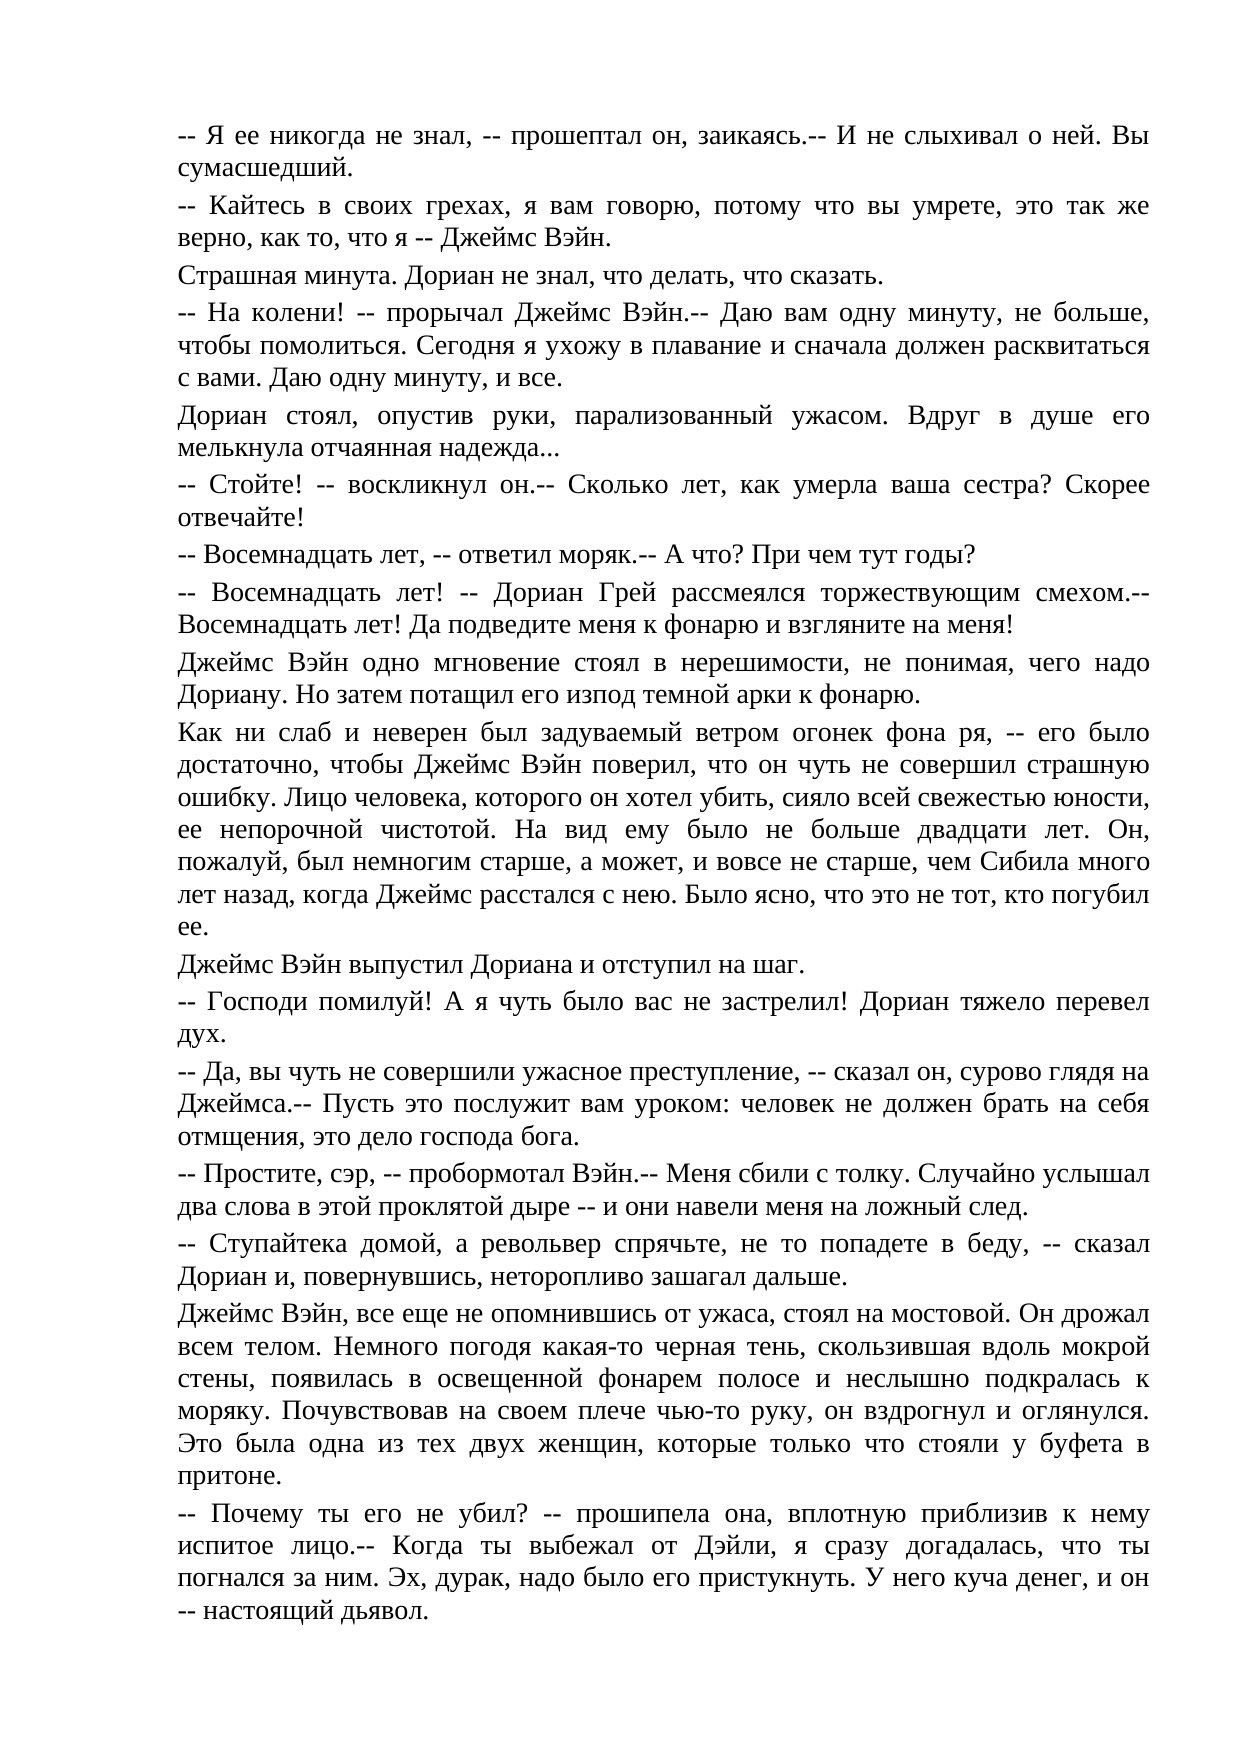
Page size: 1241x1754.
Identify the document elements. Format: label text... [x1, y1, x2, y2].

text Страшная минута. Дориан не знал, что делать, что сказать. [177, 258, 1152, 290]
text -- Восемнадцать лет! -- Дориан Грей рассмеялся торжествующим смехом.-- Восемнадцать лет! Да подведите меня к фонарю и взгляните на меня! [177, 575, 1152, 640]
text Джеймс Вэйн, все еще не опомнившись от ужаса, стоял на мостовой. Он дрожал всем телом. Немного погодя какая-то черная тень, скользившая вдоль мокрой стены, появилась в освещенной фонарем полосе и неслышно подкралась к моряку. Почувствовав на своем плече чью-то руку, он вздрогнул и оглянулся. Это была одна из тех двух женщин, которые только что стояли у буфета в притоне. [177, 1296, 1152, 1491]
text -- Я ее никогда не знал, -- прошептал он, заикаясь.-- И не слыхивал о ней. Вы сумасшедший. [177, 118, 1152, 183]
text -- Кайтесь в своих грехах, я вам говорю, потому что вы умрете, это так же верно, как то, что я -- Джеймс Вэйн. [177, 188, 1152, 253]
text -- Простите, сэр, -- пробормотал Вэйн.-- Меня сбили с толку. Случайно услышал два слова в этой проклятой дыре -- и они навели меня на ложный след. [177, 1156, 1152, 1221]
text -- Господи помилуй! А я чуть было вас не застрелил! Дориан тяжело перевел дух. [177, 984, 1152, 1049]
text -- Да, вы чуть не совершили ужасное преступление, -- сказал он, сурово глядя на Джеймса.-- Пусть это послужит вам уроком: человек не должен брать на себя отмщения, это дело господа бога. [177, 1054, 1152, 1151]
text -- Восемнадцать лет, -- ответил моряк.-- А что? При чем тут годы? [177, 537, 1152, 570]
text -- Стойте! -- воскликнул он.-- Сколько лет, как умерла ваша сестра? Скорее отвечайте! [177, 468, 1152, 532]
text Джеймс Вэйн одно мгновение стоял в нерешимости, не понимая, чего надо Дориану. Но затем потащил его изпод темной арки к фонарю. [177, 645, 1152, 710]
text -- На колени! -- прорычал Джеймс Вэйн.-- Даю вам одну минуту, не больше, чтобы помолиться. Сегодня я ухожу в плавание и сначала должен расквитаться с вами. Даю одну минуту, и все. [177, 295, 1152, 393]
text Джеймс Вэйн выпустил Дориана и отступил на шаг. [177, 947, 1152, 979]
text Как ни слаб и неверен был задуваемый ветром огонек фона ря, -- его было достаточно, чтобы Джеймс Вэйн поверил, что он чуть не совершил страшную ошибку. Лицо человека, которого он хотел убить, сияло всей свежестью юности, ее непорочной чистотой. На вид ему было не больше двадцати лет. Он, пожалуй, был немногим старше, а может, и вовсе не старше, чем Сибила много лет назад, когда Джеймс расстался с нею. Было ясно, что это не тот, кто погубил ее. [177, 715, 1152, 942]
text Дориан стоял, опустив руки, парализованный ужасом. Вдруг в душе его мелькнула отчаянная надежда... [177, 398, 1152, 462]
text -- Почему ты его не убил? -- прошипела она, вплотную приблизив к нему испитое лицо.-- Когда ты выбежал от Дэйли, я сразу догадалась, что ты погнался за ним. Эх, дурак, надо было его пристукнуть. У него куча денег, и он -- настоящий дьявол. [177, 1496, 1152, 1625]
text -- Ступайтека домой, а револьвер спрячьте, не то попадете в беду, -- сказал Дориан и, повернувшись, неторопливо зашагал дальше. [177, 1226, 1152, 1291]
